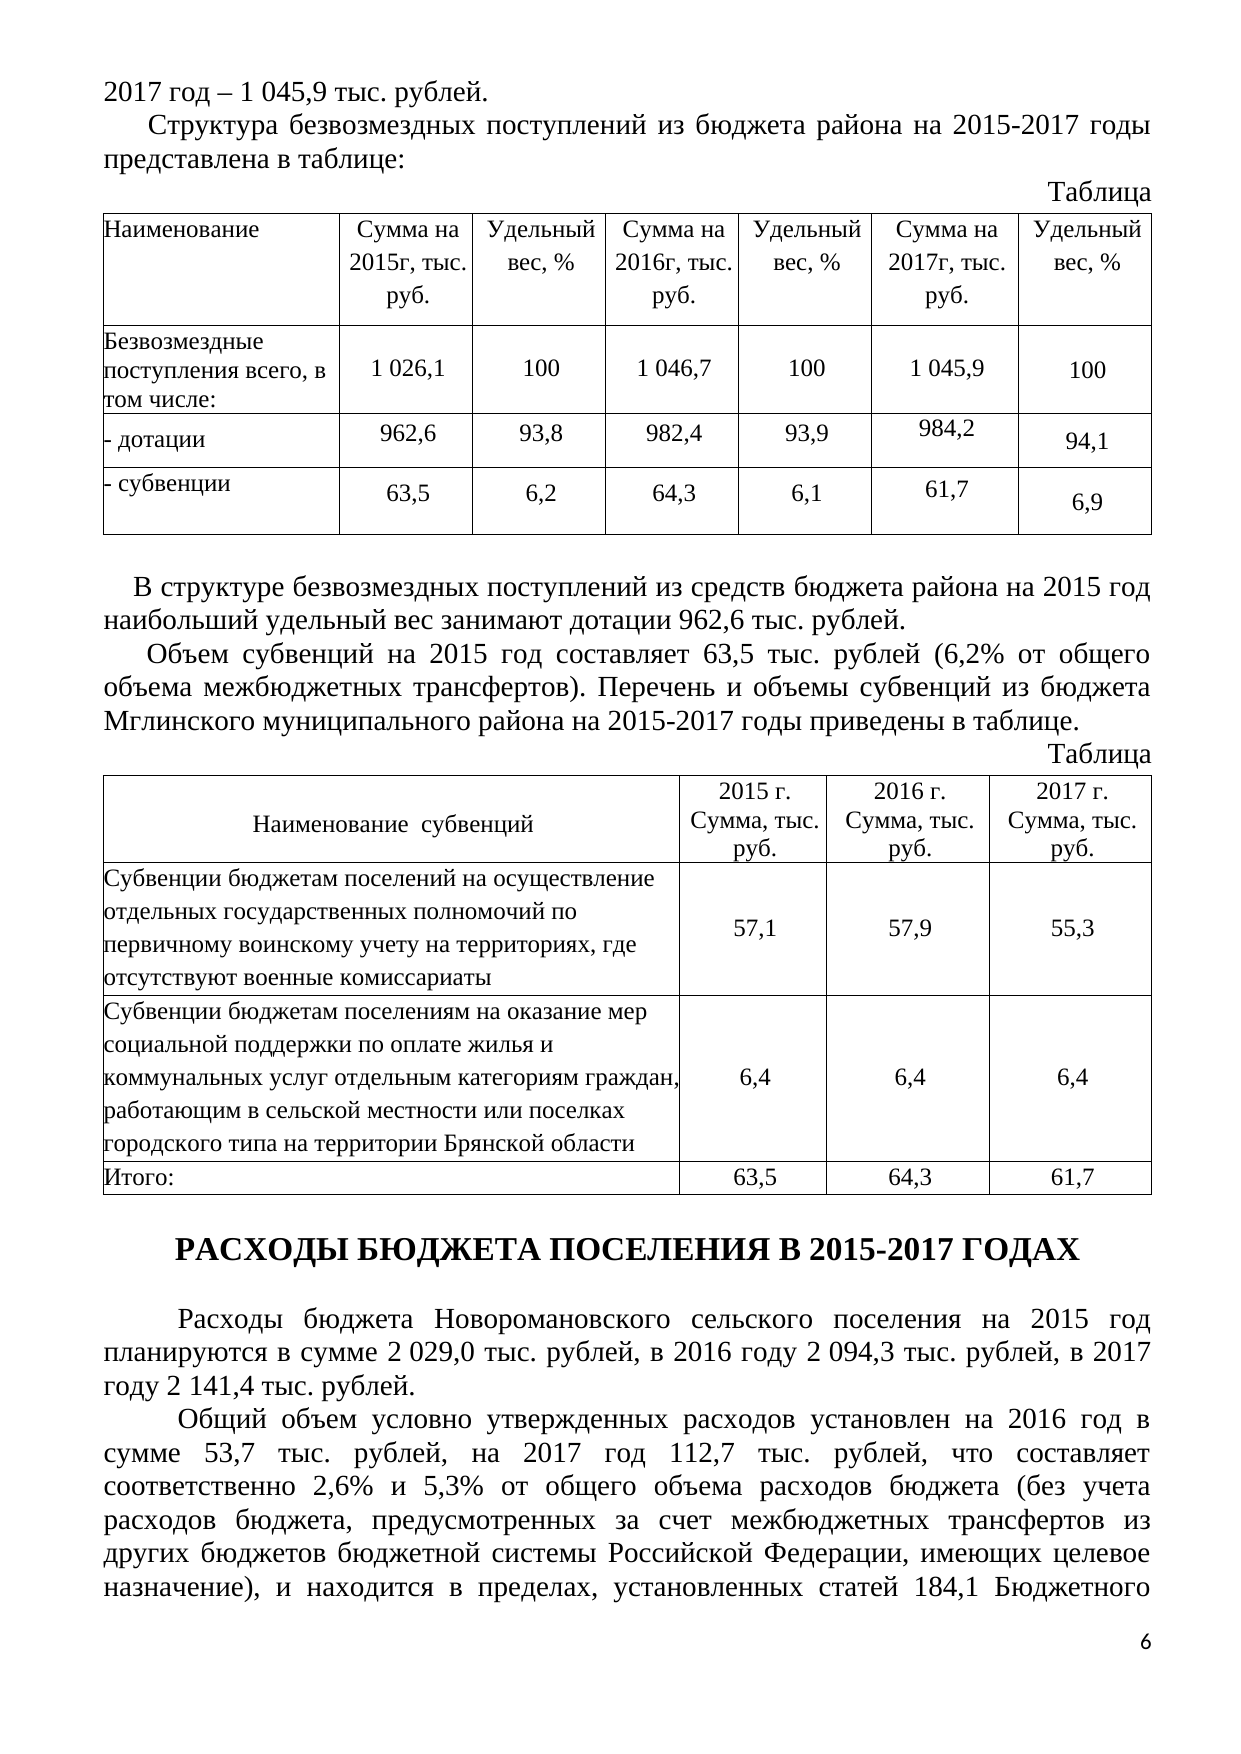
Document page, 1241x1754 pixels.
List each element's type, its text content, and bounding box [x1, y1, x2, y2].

table_cell 100 [739, 326, 871, 412]
table_cell 64,3 [606, 468, 738, 534]
table_cell Субвенции бюджетам поселений на осуществление отдельных государственных полномочий по первичному воинскому учету на территориях, где отсутствуют военные комиссариаты [104, 863, 679, 995]
text Таблица [89, 174, 1152, 208]
table_cell 6,2 [473, 468, 605, 534]
table_header 2017 г. Сумма, тыс. руб. [990, 776, 1151, 862]
table_cell 93,8 [473, 414, 605, 467]
table_header Наименование [104, 214, 339, 325]
table_cell 61,7 [990, 1162, 1151, 1194]
table_cell Безвозмездные поступления всего, в том числе: [104, 326, 339, 412]
table_cell 6,9 [1019, 468, 1151, 534]
table_cell 57,9 [827, 863, 989, 995]
table_header 2015 г. Сумма, тыс. руб. [680, 776, 826, 862]
text Структура безвозмездных поступлений из бюджета района на 2015-2017 годы представлена в таблице: [103, 107, 1152, 174]
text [103, 1401, 1152, 1603]
text Таблица [89, 736, 1152, 770]
table_cell 57,1 [680, 863, 826, 995]
table_cell 6,1 [739, 468, 871, 534]
table_header Сумма на 2017г, тыс. руб. [872, 214, 1018, 325]
table_cell 100 [1019, 326, 1151, 412]
table_cell 63,5 [680, 1162, 826, 1194]
table_cell 6,4 [990, 996, 1151, 1161]
table_cell 100 [473, 326, 605, 412]
text Объем субвенций на 2015 год составляет 63,5 тыс. рублей (6,2% от общего объема межбюджетных трансфертов). Перечень и объемы субвенций из бюджета Мглинского муниципального района на 2015-2017 годы приведены в таблице. [103, 636, 1152, 736]
table_cell 984,2 [872, 414, 1018, 467]
table_cell 64,3 [827, 1162, 989, 1194]
table_cell 1 045,9 [872, 326, 1018, 412]
table_header Сумма на 2015г, тыс. руб. [340, 214, 472, 325]
text Расходы бюджета Новоромановского сельского поселения на 2015 год планируются в сумме 2 029,0 тыс. рублей, в 2016 году 2 094,3 тыс. рублей, в 2017 году 2 141,4 тыс. рублей. [103, 1301, 1152, 1401]
text В структуре безвозмездных поступлений из средств бюджета района на 2015 год наибольший удельный вес занимают дотации 962,6 тыс. рублей. [103, 569, 1152, 636]
table_cell 93,9 [739, 414, 871, 467]
text 2017 год – 1 045,9 тыс. рублей. [103, 74, 1152, 107]
table_cell 94,1 [1019, 414, 1151, 467]
table_cell 1 026,1 [340, 326, 472, 412]
table_cell 55,3 [990, 863, 1151, 995]
table_cell 962,6 [340, 414, 472, 467]
table_cell - дотации [104, 414, 339, 467]
table_header Удельный вес, % [473, 214, 605, 325]
table_header Удельный вес, % [739, 214, 871, 325]
table_cell 982,4 [606, 414, 738, 467]
text РАСХОДЫ БЮДЖЕТА ПОСЕЛЕНИЯ В 2015-2017 ГОДАХ [103, 1229, 1152, 1267]
table_cell Субвенции бюджетам поселениям на оказание мер социальной поддержки по оплате жилья и коммунальных услуг отдельным категориям граждан, работающим в сельской местности или поселках городского типа на территории Брянской области [104, 996, 679, 1161]
table_header 2016 г. Сумма, тыс. руб. [827, 776, 989, 862]
table_cell 1 046,7 [606, 326, 738, 412]
table_header Удельный вес, % [1019, 214, 1151, 325]
table_cell 6,4 [827, 996, 989, 1161]
table_cell - субвенции [104, 468, 339, 534]
table_header Наименование субвенций [104, 776, 679, 862]
table_cell Итого: [104, 1162, 679, 1194]
table_cell 61,7 [872, 468, 1018, 534]
table_cell 6,4 [680, 996, 826, 1161]
table_cell 63,5 [340, 468, 472, 534]
table_header Сумма на 2016г, тыс. руб. [606, 214, 738, 325]
